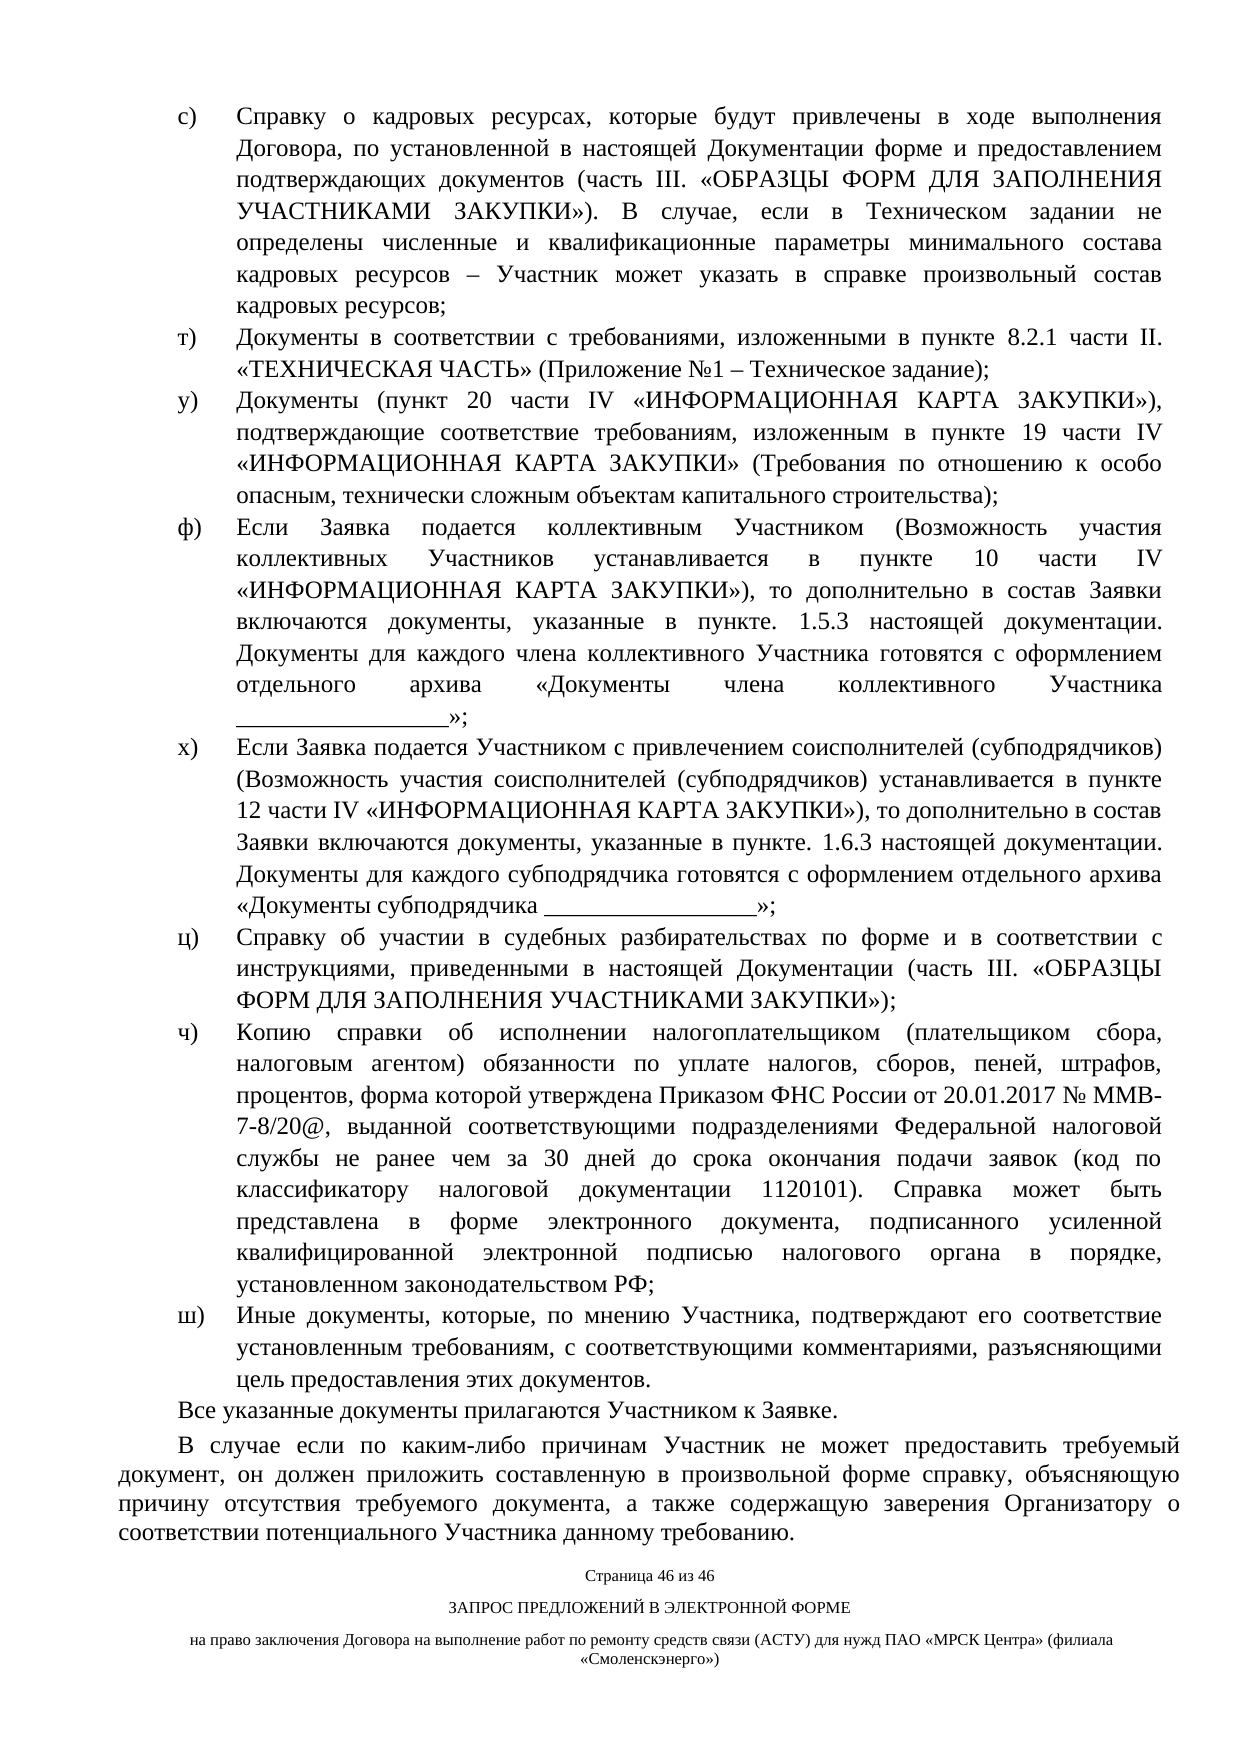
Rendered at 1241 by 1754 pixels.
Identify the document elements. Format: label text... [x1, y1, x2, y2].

text Все указанные документы прилагаются Участником к Заявке. [118, 1395, 1181, 1424]
list Документы в соответствии с требованиями, изложенными в пункте 8.2.1 части II. «ТЕХНИЧЕСКАЯ ЧАСТЬ» (Приложение №1 – Техническое задание); [177, 322, 1163, 382]
list Справку об участии в судебных разбирательствах по форме и в соответствии с инструкциями, приведенными в настоящей Документации (часть III. «ОБРАЗЦЫ ФОРМ ДЛЯ ЗАПОЛНЕНИЯ УЧАСТНИКАМИ ЗАКУПКИ»); [177, 922, 1163, 1014]
list Если Заявка подается Участником с привлечением соисполнителей (субподрядчиков) (Возможность участия соисполнителей (субподрядчиков) устанавливается в пункте 12 части IV «ИНФОРМАЦИОННАЯ КАРТА ЗАКУПКИ»), то дополнительно в состав Заявки включаются документы, указанные в пункте. 1.6.3 настоящей документации. Документы для каждого субподрядчика готовятся с оформлением отдельного архива «Документы субподрядчика _________________»; [177, 732, 1163, 919]
list Документы (пункт 20 части IV «ИНФОРМАЦИОННАЯ КАРТА ЗАКУПКИ»), подтверждающие соответствие требованиям, изложенным в пункте 19 части IV «ИНФОРМАЦИОННАЯ КАРТА ЗАКУПКИ» (Требования по отношению к особо опасным, технически сложным объектам капитального строительства); [177, 385, 1163, 509]
list Если Заявка подается коллективным Участником (Возможность участия коллективных Участников устанавливается в пункте 10 части IV «ИНФОРМАЦИОННАЯ КАРТА ЗАКУПКИ»), то дополнительно в состав Заявки включаются документы, указанные в пункте. 1.5.3 настоящей документации. Документы для каждого члена коллективного Участника готовятся с оформлением отдельного архива «Документы члена коллективного Участника _________________»; [177, 512, 1163, 730]
list Копию справки об исполнении налогоплательщиком (плательщиком сбора, налоговым агентом) обязанности по уплате налогов, сборов, пеней, штрафов, процентов, форма которой утверждена Приказом ФНС России от 20.01.2017 № ММВ-7-8/20@, выданной соответствующими подразделениями Федеральной налоговой службы не ранее чем за 30 дней до срока окончания подачи заявок (код по классификатору налоговой документации 1120101). Справка может быть представлена в форме электронного документа, подписанного усиленной квалифицированной электронной подписью налогового органа в порядке, установленном законодательством РФ; [177, 1017, 1163, 1298]
list Справку о кадровых ресурсах, которые будут привлечены в ходе выполнения Договора, по установленной в настоящей Документации форме и предоставлением подтверждающих документов (часть III. «ОБРАЗЦЫ ФОРМ ДЛЯ ЗАПОЛНЕНИЯ УЧАСТНИКАМИ ЗАКУПКИ»). В случае, если в Техническом задании не определены численные и квалификационные параметры минимального состава кадровых ресурсов – Участник может указать в справке произвольный состав кадровых ресурсов; [177, 101, 1163, 319]
list Иные документы, которые, по мнению Участника, подтверждают его соответствие установленным требованиям, с соответствующими комментариями, разъясняющими цель предоставления этих документов. [177, 1301, 1163, 1392]
text В случае если по каким-либо причинам Участник не может предоставить требуемый документ, он должен приложить составленную в произвольной форме справку, объясняющую причину отсутствия требуемого документа, а также содержащую заверения Организатору о соответствии потенциального Участника данному требованию. [118, 1430, 1181, 1545]
